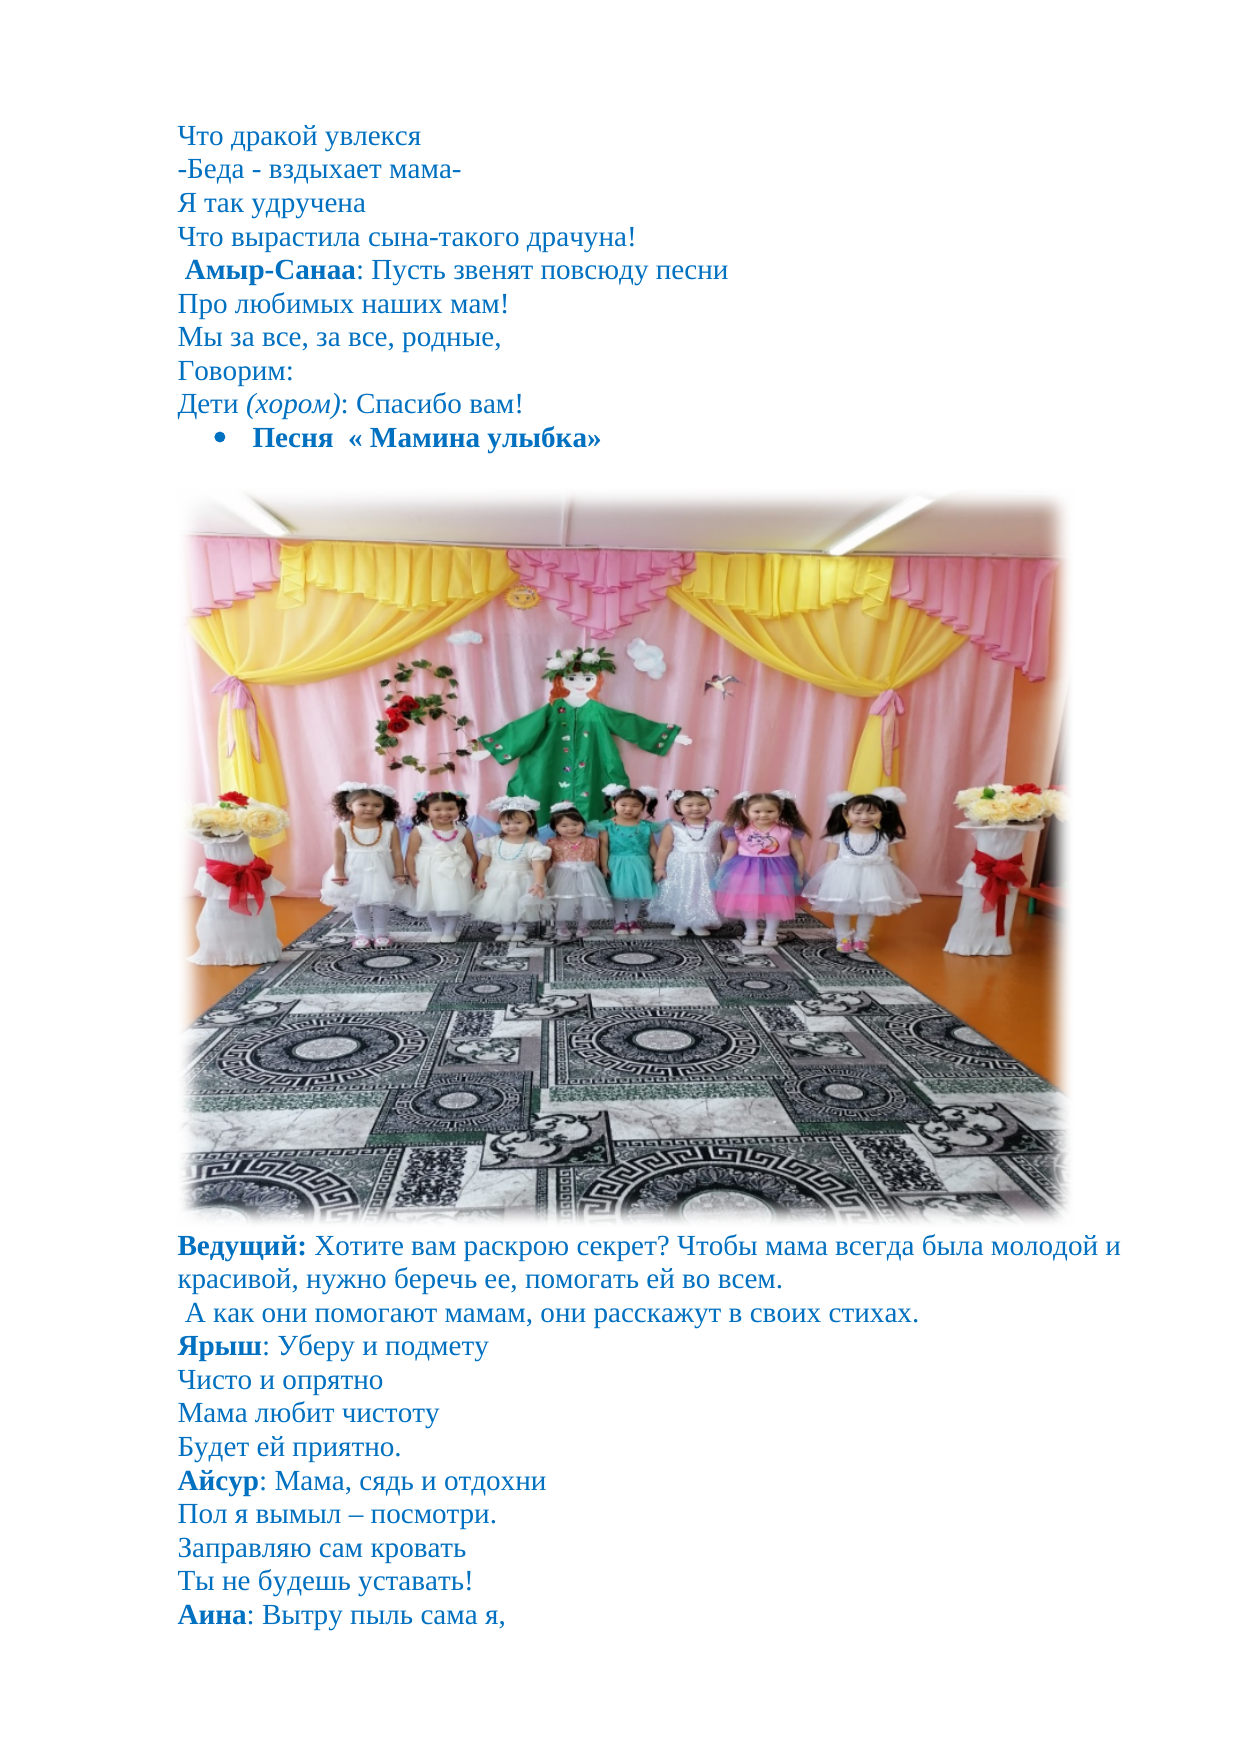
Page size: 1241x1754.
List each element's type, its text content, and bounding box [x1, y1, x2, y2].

text Ведущий: Хотите вам раскрою секрет? Чтобы мама всегда была молодой и красивой, нужно беречь ее, помогать ей во всем. [177, 1228, 1152, 1295]
text Пол я вымыл – посмотри. [177, 1496, 1152, 1530]
text Дети (хором): Спасибо вам! [177, 386, 1152, 420]
text Мы за все, за все, родные, [177, 319, 1152, 353]
text Ты не будешь уставать! [177, 1563, 1152, 1597]
text Что дракой увлекся [177, 118, 1152, 152]
picture [205, 515, 1046, 1200]
text Айсур: Мама, сядь и отдохни [177, 1463, 1152, 1496]
text Заправляю сам кровать [177, 1530, 1152, 1563]
text А как они помогают мамам, они расскажут в своих стихах. [177, 1295, 1152, 1328]
text Мама любит чистоту [177, 1396, 1152, 1429]
text Будет ей приятно. [177, 1429, 1152, 1463]
text Аина: Вытру пыль сама я, [177, 1597, 1152, 1630]
text Амыр-Санаа: Пусть звенят повсюду песни [177, 252, 1152, 286]
text -Беда - вздыхает мама- [177, 152, 1152, 185]
text Говорим: [177, 353, 1152, 386]
text Я так удручена [177, 185, 1152, 219]
list Песня « Мамина улыбка» [215, 420, 1152, 454]
text Про любимых наших мам! [177, 286, 1152, 319]
text Что вырастила сына-такого драчуна! [177, 219, 1152, 252]
text Чисто и опрятно [177, 1362, 1152, 1396]
text Ярыш: Уберу и подмету [177, 1328, 1152, 1362]
